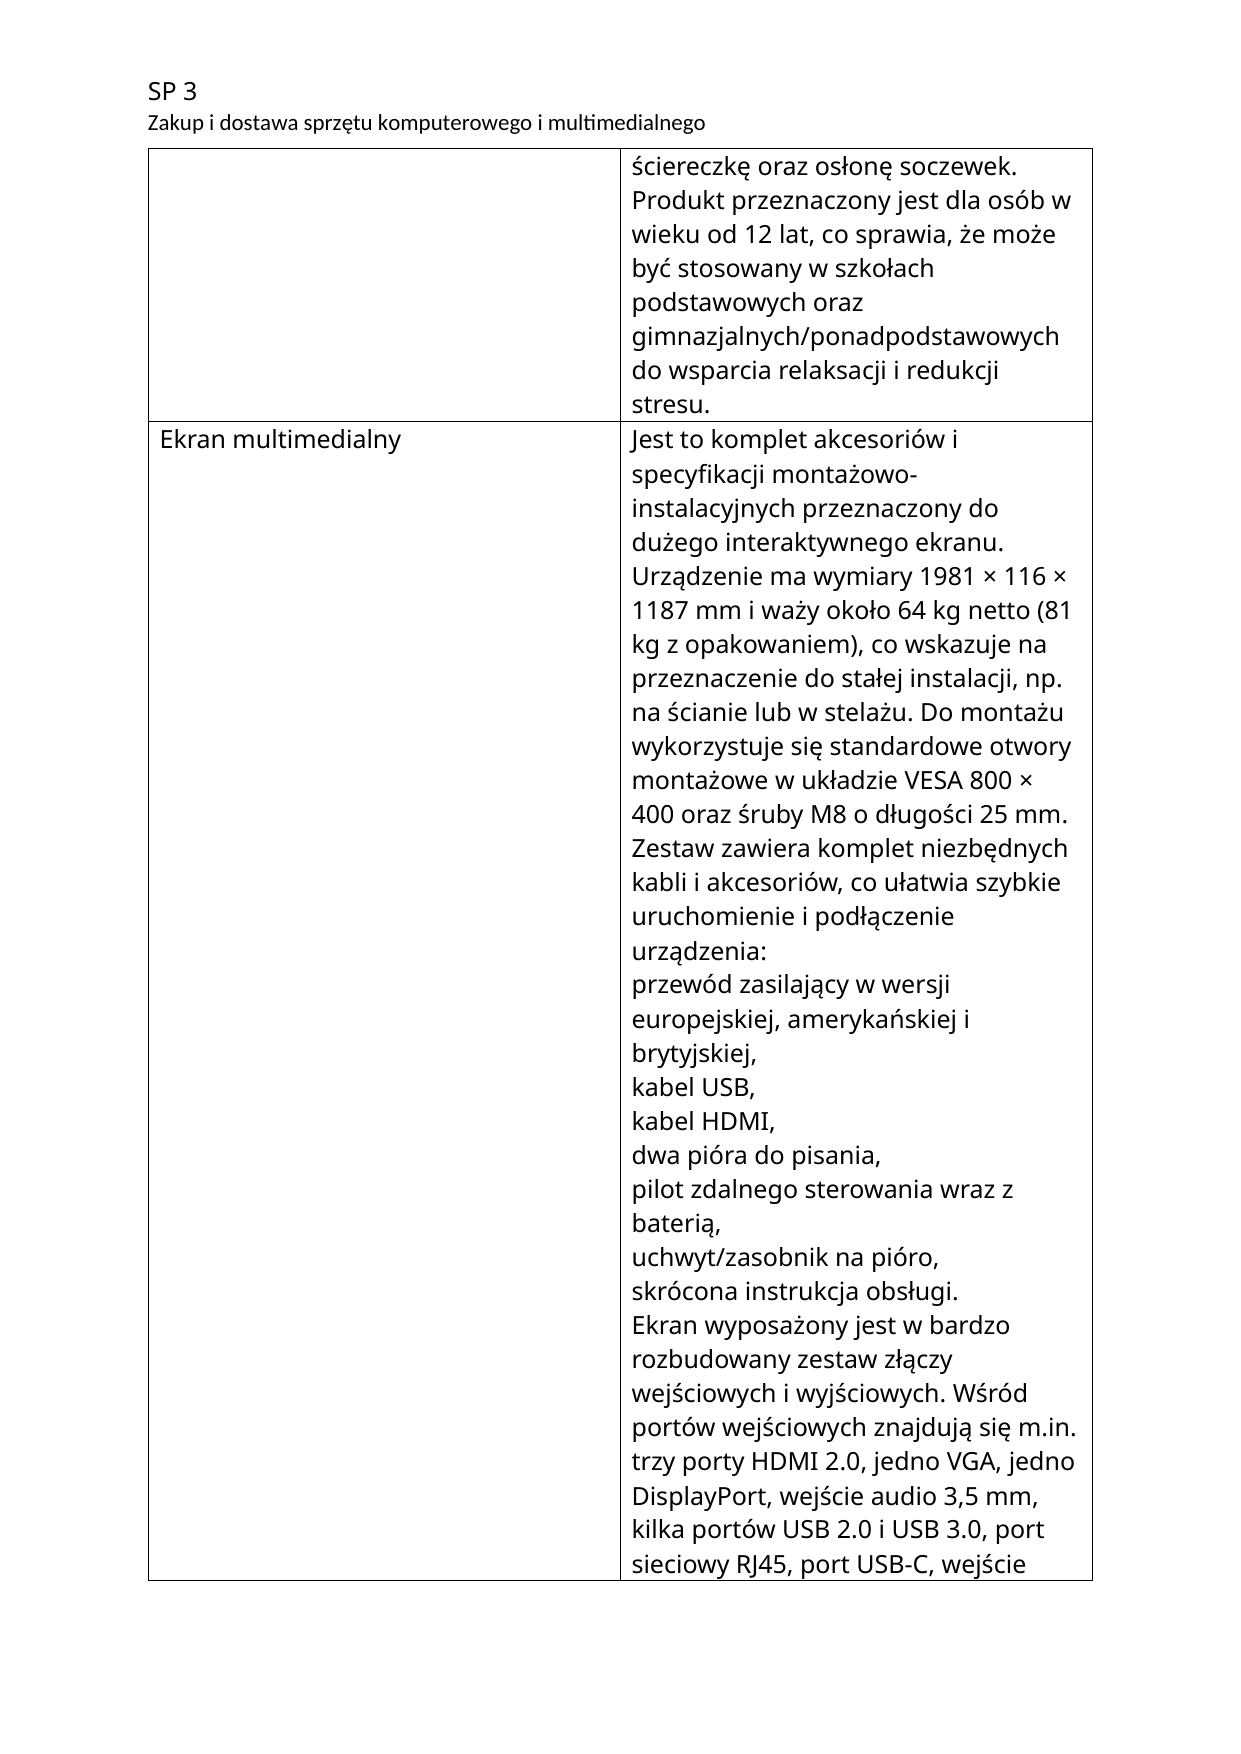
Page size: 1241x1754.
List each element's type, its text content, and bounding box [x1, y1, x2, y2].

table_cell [621, 149, 1092, 421]
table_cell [149, 149, 620, 421]
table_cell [621, 422, 1092, 1580]
table_cell Ekran multimedialny [149, 422, 620, 1580]
